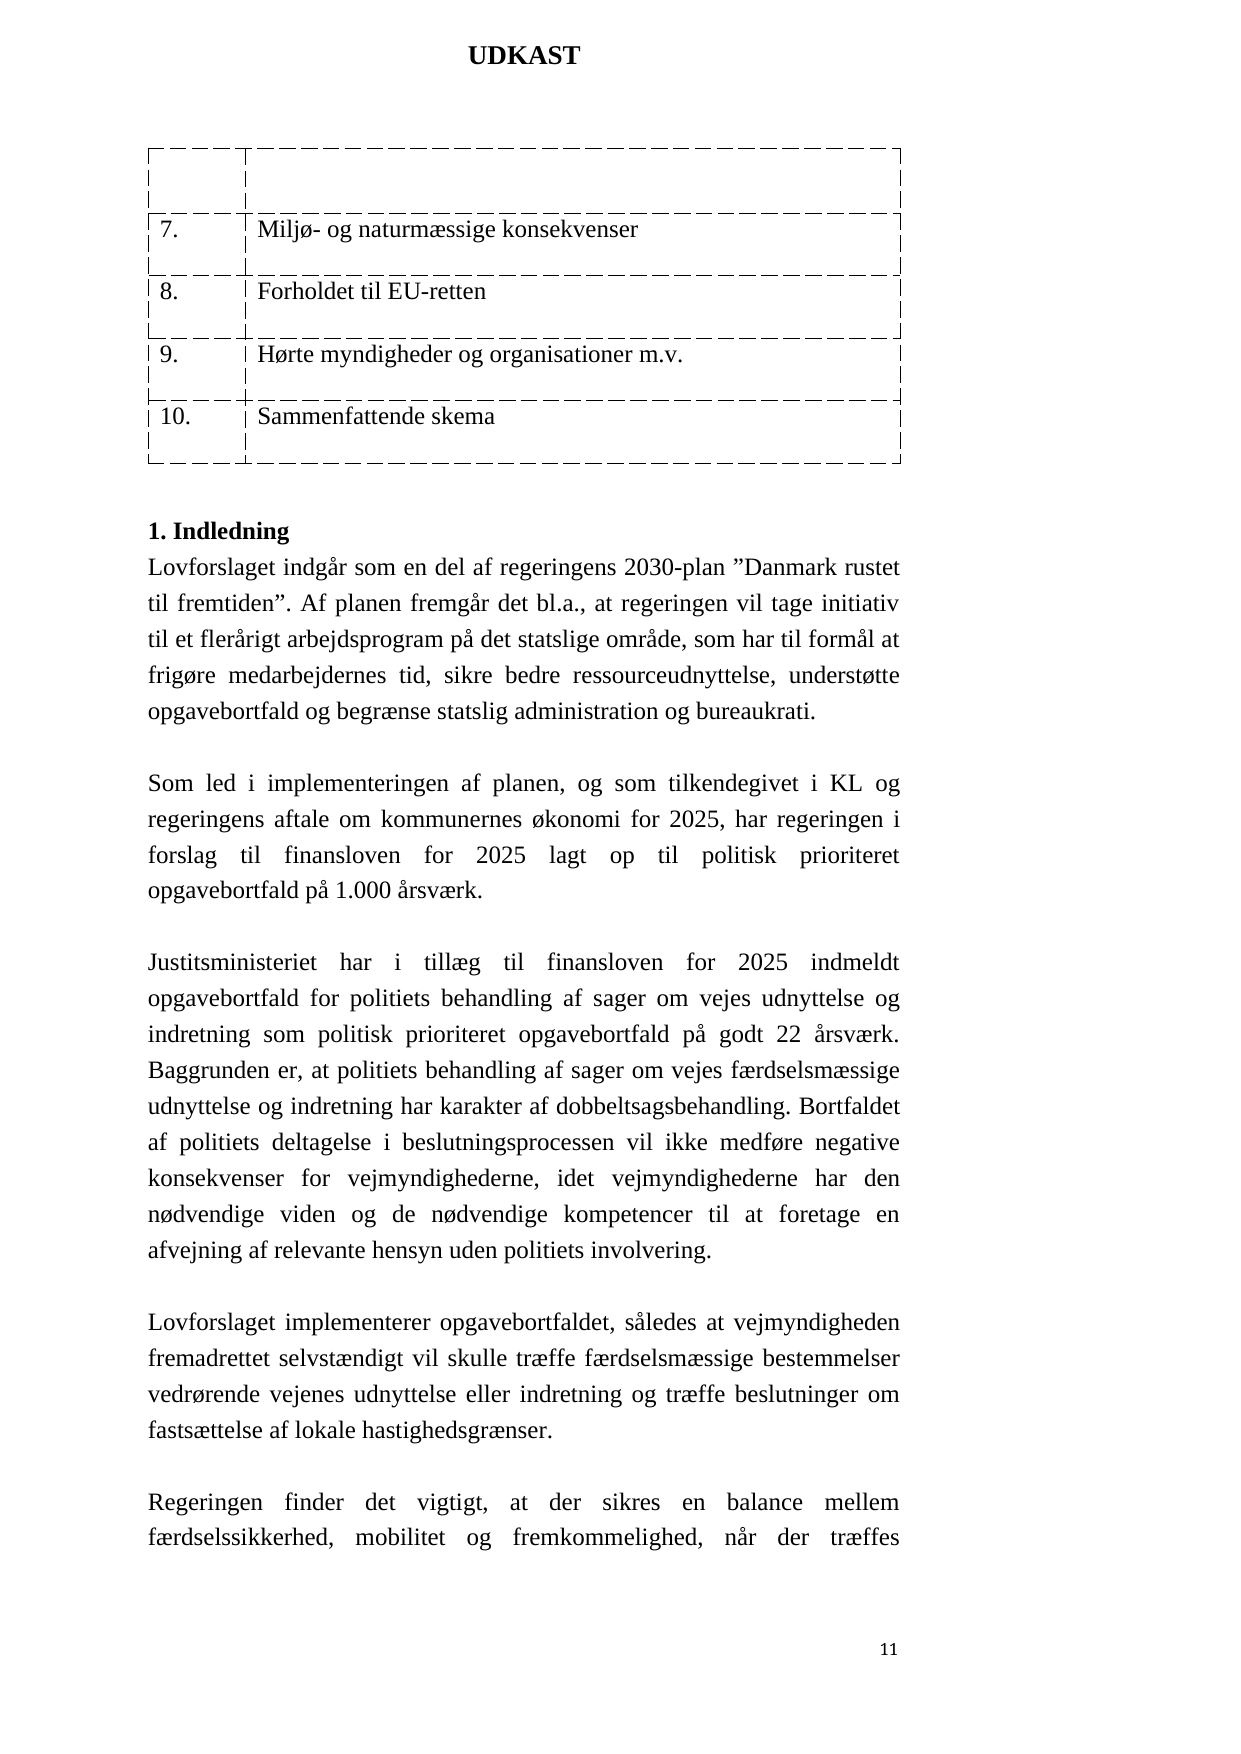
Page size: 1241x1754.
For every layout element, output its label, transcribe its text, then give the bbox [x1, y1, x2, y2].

table_cell 9. [148, 338, 246, 400]
table_cell Hørte myndigheder og organisationer m.v. [246, 338, 900, 400]
table_cell 8. [148, 275, 246, 338]
subtitle 1. Indledning [148, 516, 901, 545]
table_cell Forholdet til EU-retten [246, 275, 900, 338]
text Lovforslaget indgår som en del af regeringens 2030-plan ”Danmark rustet til fremtiden”. Af planen fremgår det bl.a., at regeringen vil tage initiativ til et flerårigt arbejdsprogram på det statslige område, som har til formål at frigøre medarbejdernes tid, sikre bedre ressourceudnyttelse, understøtte opgavebortfald og begrænse statslig administration og bureaukrati. [148, 552, 901, 725]
text Som led i implementeringen af planen, og som tilkendegivet i KL og regeringens aftale om kommunernes økonomi for 2025, har regeringen i forslag til finansloven for 2025 lagt op til politisk prioriteret opgavebortfald på 1.000 årsværk. [148, 768, 901, 904]
table_cell 10. [148, 400, 246, 463]
text Lovforslaget implementerer opgavebortfaldet, således at vejmyndigheden fremadrettet selvstændigt vil skulle træffe færdselsmæssige bestemmelser vedrørende vejenes udnyttelse eller indretning og træffe beslutninger om fastsættelse af lokale hastighedsgrænser. [148, 1307, 901, 1443]
text Justitsministeriet har i tillæg til finansloven for 2025 indmeldt opgavebortfald for politiets behandling af sager om vejes udnyttelse og indretning som politisk prioriteret opgavebortfald på godt 22 årsværk. Baggrunden er, at politiets behandling af sager om vejes færdselsmæssige udnyttelse og indretning har karakter af dobbeltsagsbehandling. Bortfaldet af politiets deltagelse i beslutningsprocessen vil ikke medføre negative konsekvenser for vejmyndighederne, idet vejmyndighederne har den nødvendige viden og de nødvendige kompetencer til at foretage en afvejning af relevante hensyn uden politiets involvering. [148, 947, 901, 1264]
table_cell 6. [148, 148, 246, 213]
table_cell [246, 148, 900, 213]
table_cell 7. [148, 213, 246, 275]
table_cell Miljø- og naturmæssige konsekvenser [246, 213, 900, 275]
table_cell Sammenfattende skema [246, 400, 900, 463]
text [148, 1487, 901, 1551]
